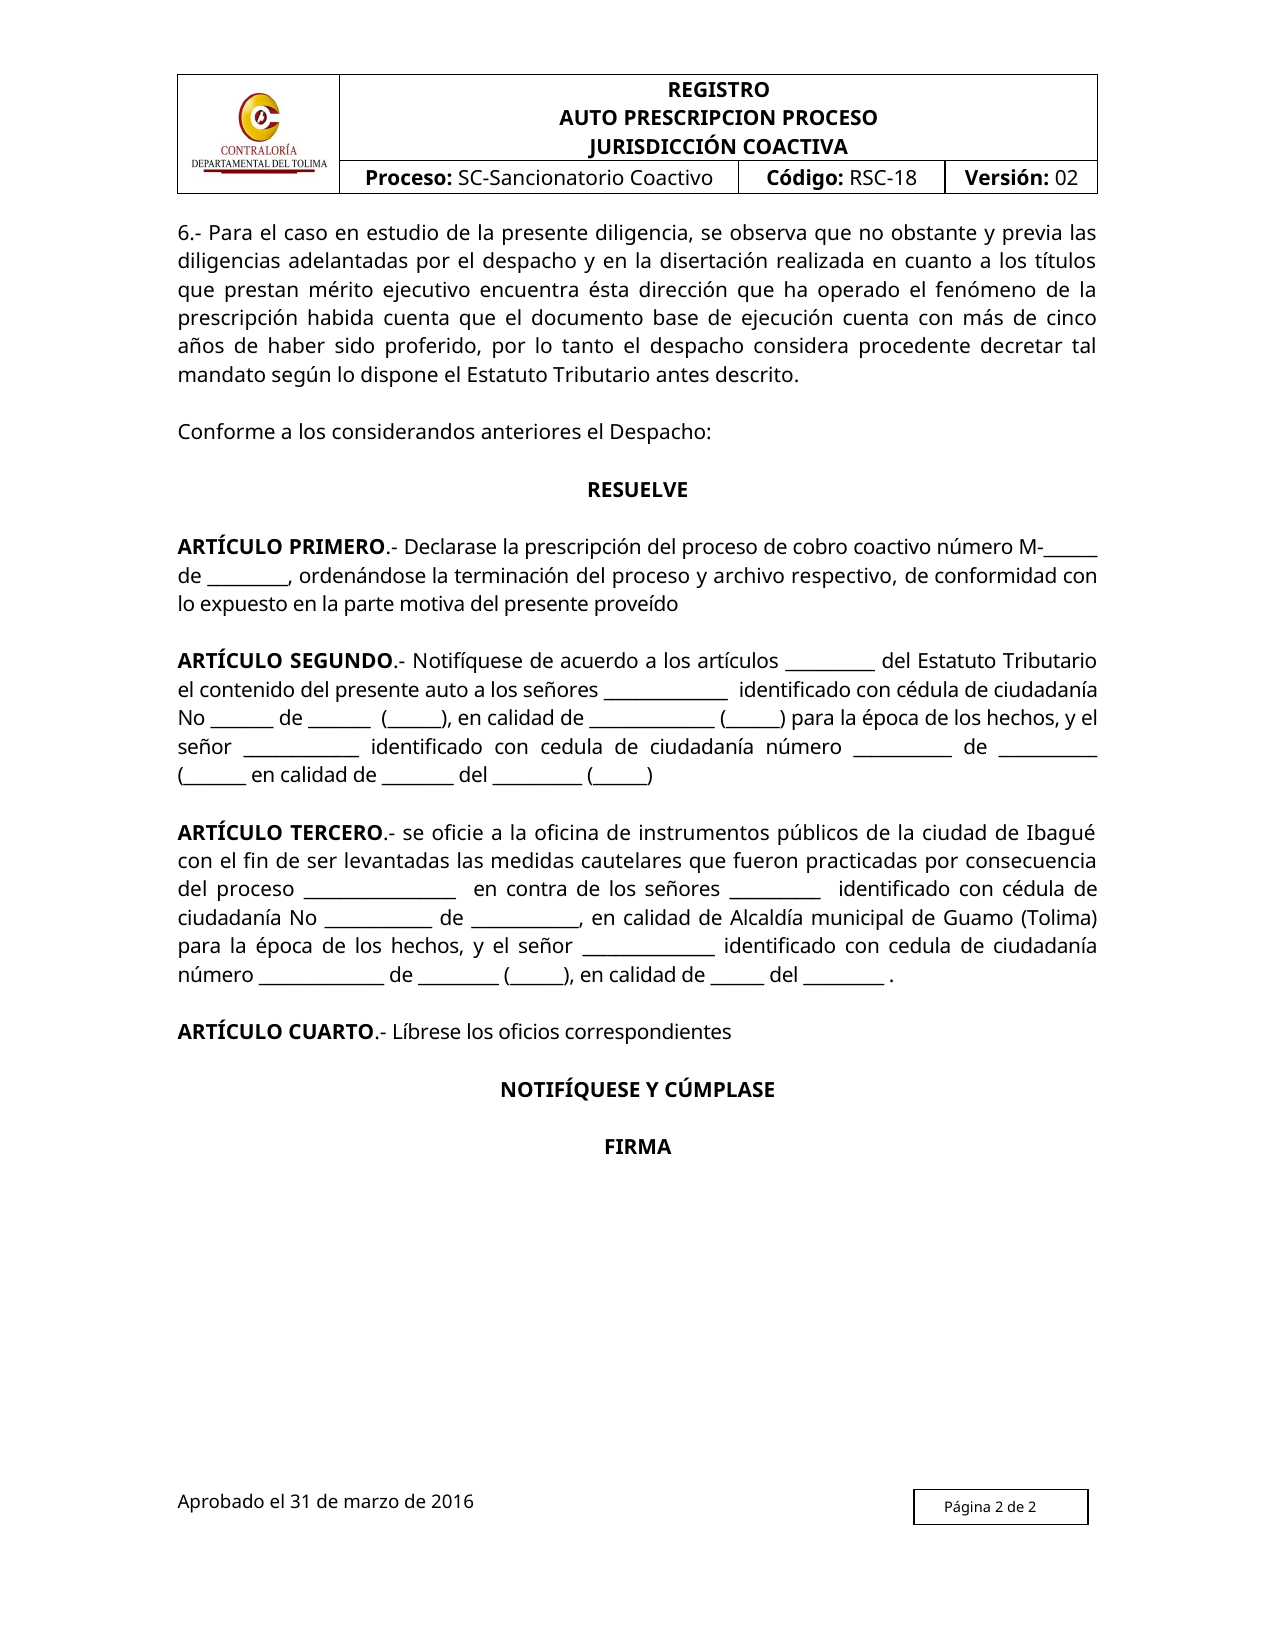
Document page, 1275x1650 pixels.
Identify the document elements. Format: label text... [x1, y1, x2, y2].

text 6.- Para el caso en estudio de la presente diligencia, se observa que no obstante y previa las diligencias adelantadas por el despacho y en la disertación realizada en cuanto a los títulos que prestan mérito ejecutivo encuentra ésta dirección que ha operado el fenómeno de la prescripción habida cuenta que el documento base de ejecución cuenta con más de cinco años de haber sido proferido, por lo tanto el despacho considera procedente decretar tal mandato según lo dispone el Estatuto Tributario antes descrito. [177, 218, 1098, 388]
picture [188, 90, 331, 178]
text RESUELVE [177, 475, 1098, 503]
text ARTÍCULO SEGUNDO.- Notifíquese de acuerdo a los artículos __________ del Estatuto Tributario el contenido del presente auto a los señores _______________ identificado con cédula de ciudadanía No _______ de _______ (______), en calidad de ______________ (______) para la época de los hechos, y el señor ______________ identificado con cedula de ciudadanía número ___________ de ___________ (_______ en calidad de ________ del __________ (______) [177, 647, 1098, 789]
text ARTÍCULO PRIMERO.- Declarase la prescripción del proceso de cobro coactivo número M-______ de _________, ordenándose la terminación del proceso y archivo respectivo, de conformidad con lo expuesto en la parte motiva del presente proveído [177, 532, 1098, 618]
text NOTIFÍQUESE Y CÚMPLASE [177, 1075, 1098, 1103]
text Conforme a los considerandos anteriores el Despacho: [177, 417, 1098, 446]
text ARTÍCULO TERCERO.- se oficie a la oficina de instrumentos públicos de la ciudad de Ibagué con el fin de ser levantadas las medidas cautelares que fueron practicadas por consecuencia del proceso _________________ en contra de los señores ___________ identificado con cédula de ciudadanía No ____________ de ____________, en calidad de Alcaldía municipal de Guamo (Tolima) para la época de los hechos, y el señor ________________ identificado con cedula de ciudadanía número ______________ de _________ (______), en calidad de ______ del _________ . [177, 818, 1098, 988]
text FIRMA [177, 1132, 1098, 1161]
text ARTÍCULO CUARTO.- Líbrese los oficios correspondientes [177, 1017, 1098, 1046]
